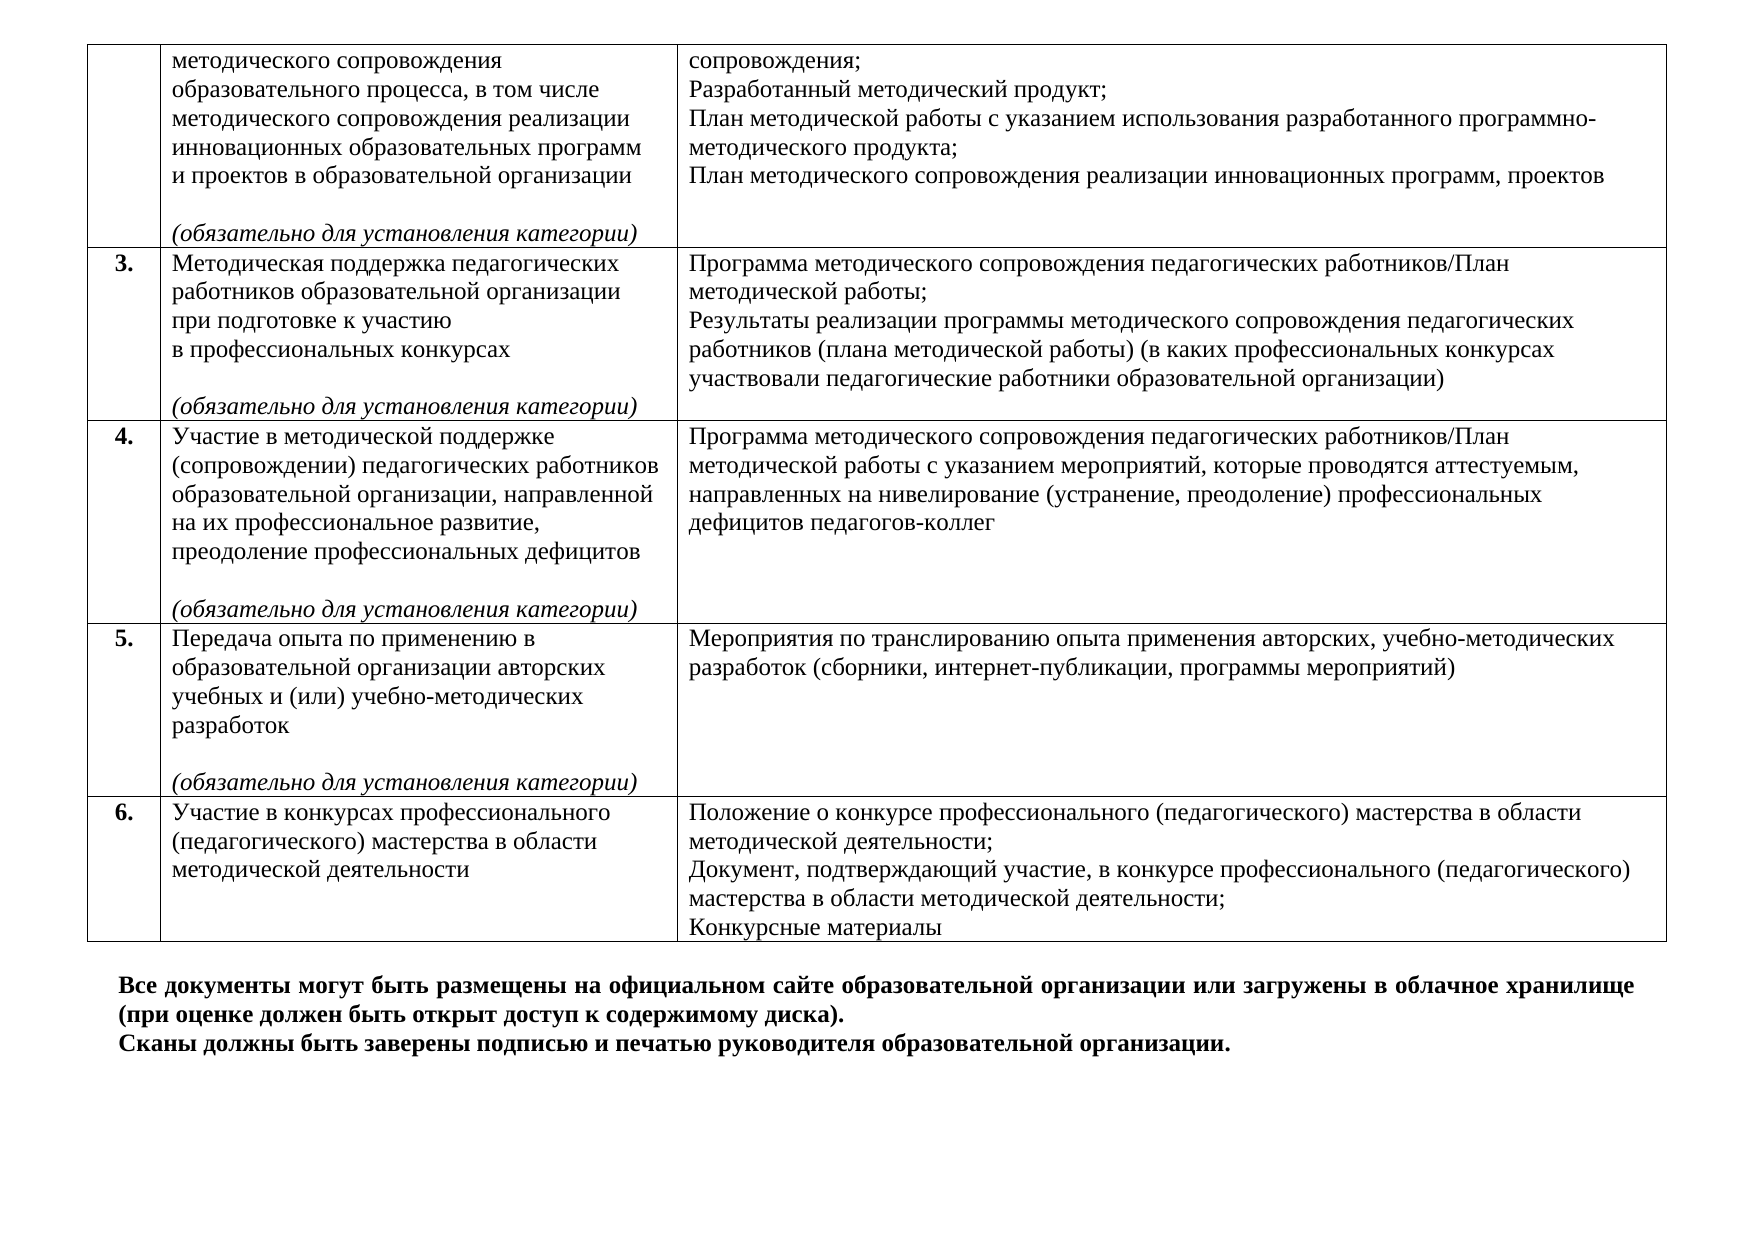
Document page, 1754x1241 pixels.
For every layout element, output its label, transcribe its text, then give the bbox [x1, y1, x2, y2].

table_cell 5. [88, 624, 160, 796]
table_cell 2. [88, 45, 160, 247]
table_cell Программа методического сопровождения педагогических работников/План методической работы с указанием мероприятий, которые проводятся аттестуемым, направленных на нивелирование (устранение, преодоление) профессиональных дефицитов педагогов-коллег [678, 421, 1666, 622]
table_cell 6. [88, 797, 160, 941]
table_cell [161, 45, 677, 247]
text Все документы могут быть размещены на официальном сайте образовательной организации или загружены в облачное хранилище (при оценке должен быть открыт доступ к содержимому диска). [118, 971, 1636, 1028]
text Сканы должны быть заверены подписью и печатью руководителя образовательной организации. [118, 1028, 1636, 1057]
table_cell Участие в методической поддержке (сопровождении) педагогических работников образовательной организации, направленной на их профессиональное развитие, преодоление профессиональных дефицитов (обязательно для установления категории) [161, 421, 677, 622]
table_cell Участие в конкурсах профессионального (педагогического) мастерства в области методической деятельности [161, 797, 677, 941]
table_cell Программа методического сопровождения педагогических работников/План методической работы; Результаты реализации программы методического сопровождения педагогических работников (плана методической работы) (в каких профессиональных конкурсах участвовали педагогические работники образовательной организации) [678, 248, 1666, 420]
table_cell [678, 45, 1666, 247]
table_cell Методическая поддержка педагогических работников образовательной организации при подготовке к участию в профессиональных конкурсах (обязательно для установления категории) [161, 248, 677, 420]
table_cell 3. [88, 248, 160, 420]
table_cell Мероприятия по транслированию опыта применения авторских, учебно-методических разработок (сборники, интернет-публикации, программы мероприятий) [678, 624, 1666, 796]
table_cell Передача опыта по применению в образовательной организации авторских учебных и (или) учебно-методических разработок (обязательно для установления категории) [161, 624, 677, 796]
table_cell Положение о конкурсе профессионального (педагогического) мастерства в области методической деятельности; Документ, подтверждающий участие, в конкурсе профессионального (педагогического) мастерства в области методической деятельности; Конкурсные материалы [678, 797, 1666, 941]
table_cell 4. [88, 421, 160, 622]
